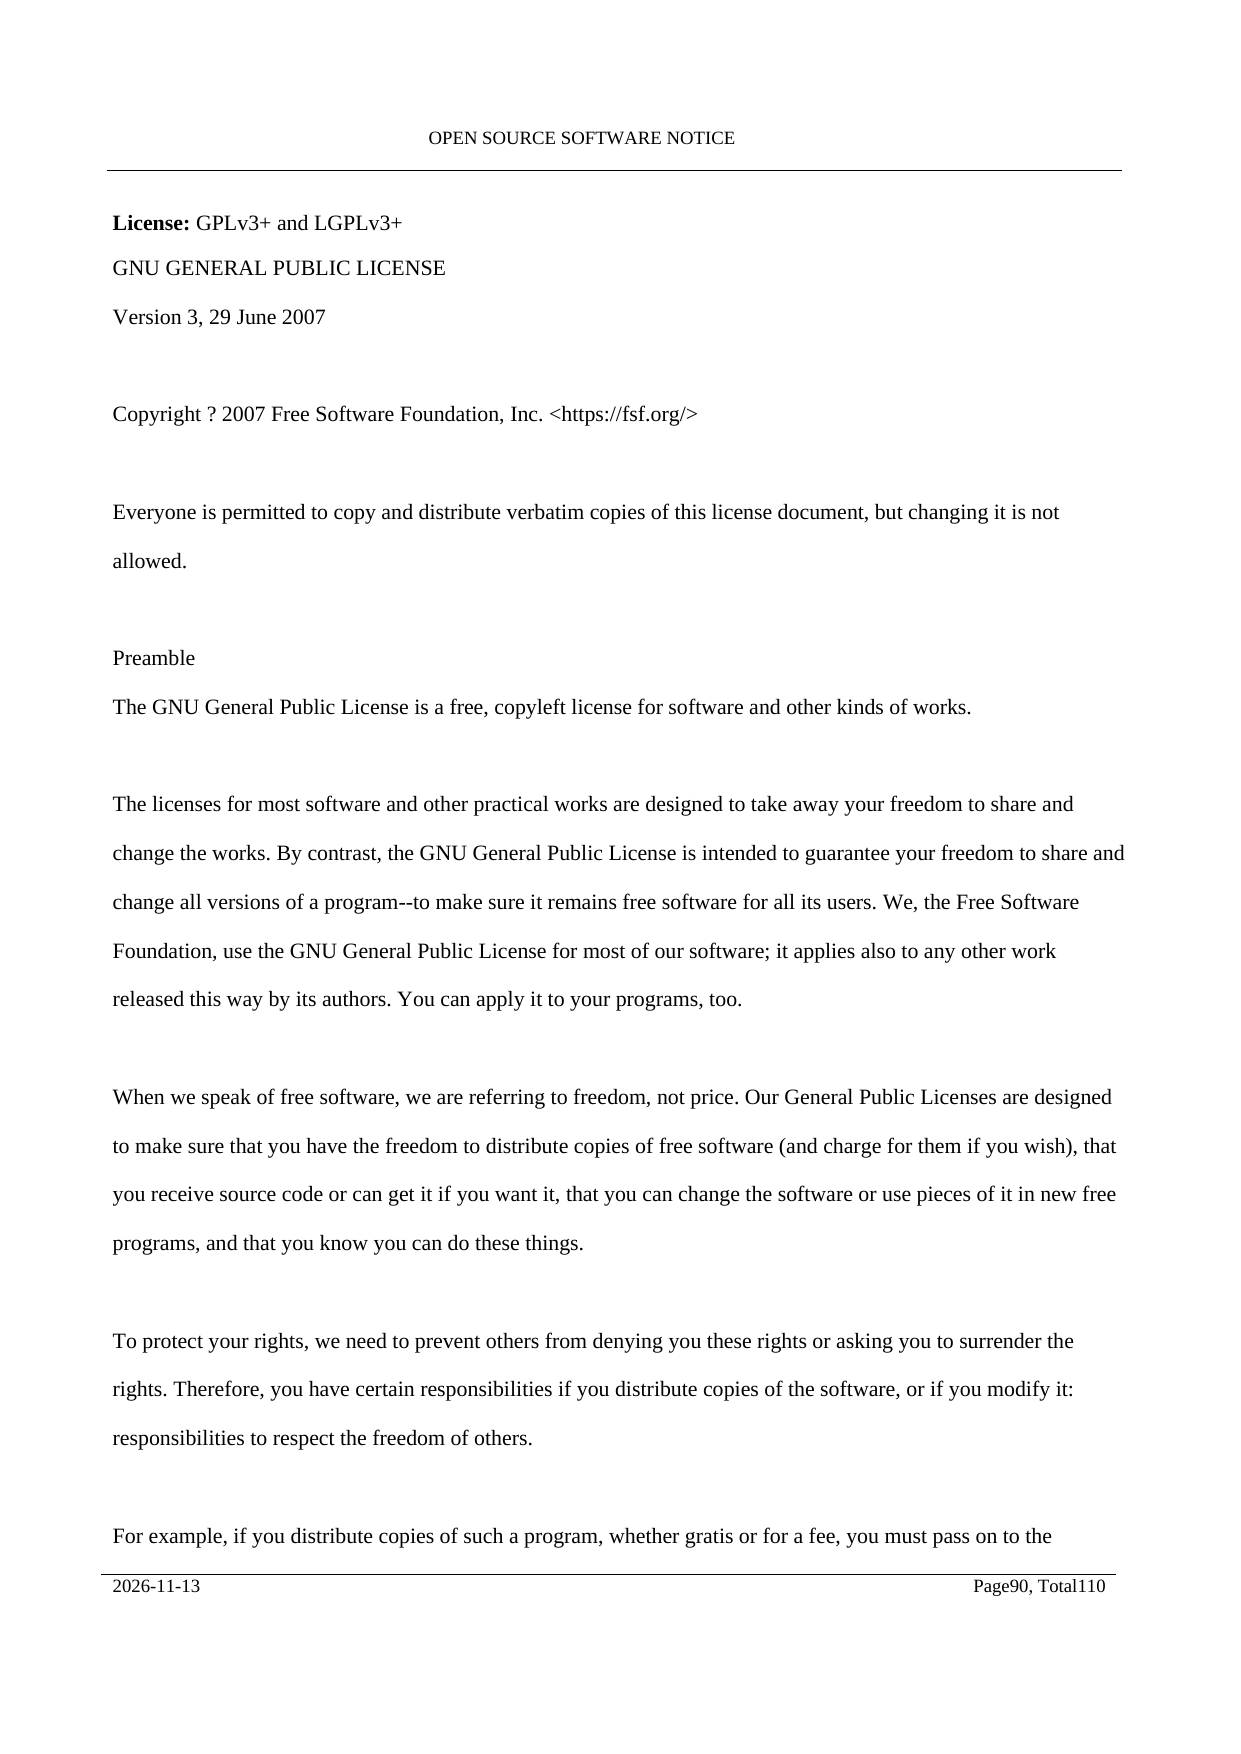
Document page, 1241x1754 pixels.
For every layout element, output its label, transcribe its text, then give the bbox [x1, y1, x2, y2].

text License: GPLv3+ and LGPLv3+ [112, 206, 1128, 239]
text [112, 251, 1128, 1551]
